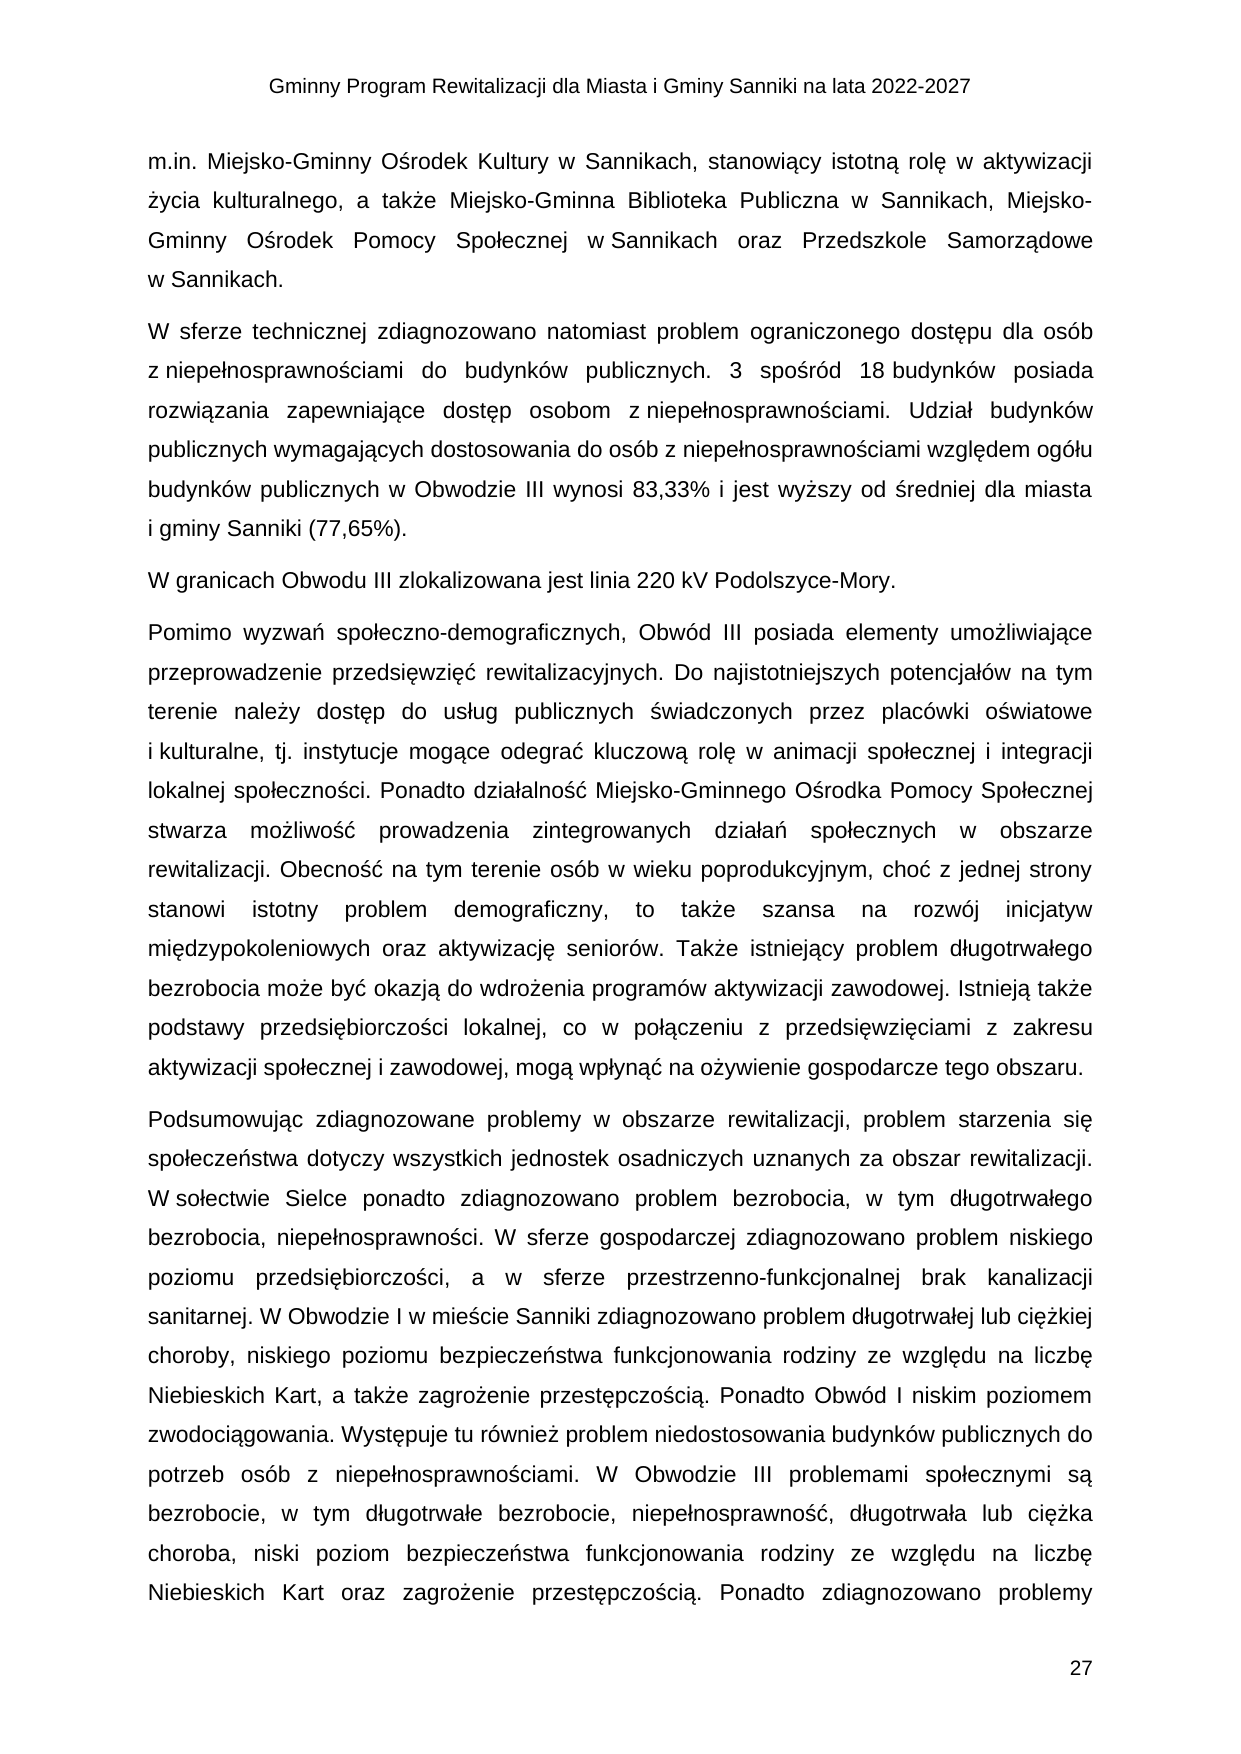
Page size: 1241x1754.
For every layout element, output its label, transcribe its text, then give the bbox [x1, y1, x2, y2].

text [148, 148, 1093, 292]
text Pomimo wyzwań społeczno-demograficznych, Obwód III posiada elementy umożliwiające przeprowadzenie przedsięwzięć rewitalizacyjnych. Do najistotniejszych potencjałów na tym terenie należy dostęp do usług publicznych świadczonych przez placówki oświatowe i kulturalne, tj. instytucje mogące odegrać kluczową rolę w animacji społecznej i integracji lokalnej społeczności. Ponadto działalność Miejsko-Gminnego Ośrodka Pomocy Społecznej stwarza możliwość prowadzenia zintegrowanych działań społecznych w obszarze rewitalizacji. Obecność na tym terenie osób w wieku poprodukcyjnym, choć z jednej strony stanowi istotny problem demograficzny, to także szansa na rozwój inicjatyw międzypokoleniowych oraz aktywizację seniorów. Także istniejący problem długotrwałego bezrobocia może być okazją do wdrożenia programów aktywizacji zawodowej. Istnieją także podstawy przedsiębiorczości lokalnej, co w połączeniu z przedsięwzięciami z zakresu aktywizacji społecznej i zawodowej, mogą wpłynąć na ożywienie gospodarcze tego obszaru. [148, 619, 1093, 1080]
text W sferze technicznej zdiagnozowano natomiast problem ograniczonego dostępu dla osób z niepełnosprawnościami do budynków publicznych. 3 spośród 18 budynków posiada rozwiązania zapewniające dostęp osobom z niepełnosprawnościami. Udział budynków publicznych wymagających dostosowania do osób z niepełnosprawnościami względem ogółu budynków publicznych w Obwodzie III wynosi 83,33% i jest wyższy od średniej dla miasta i gminy Sanniki (77,65%). [148, 318, 1093, 542]
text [148, 1106, 1093, 1606]
text W granicach Obwodu III zlokalizowana jest linia 220 kV Podolszyce-Mory. [148, 567, 1093, 594]
